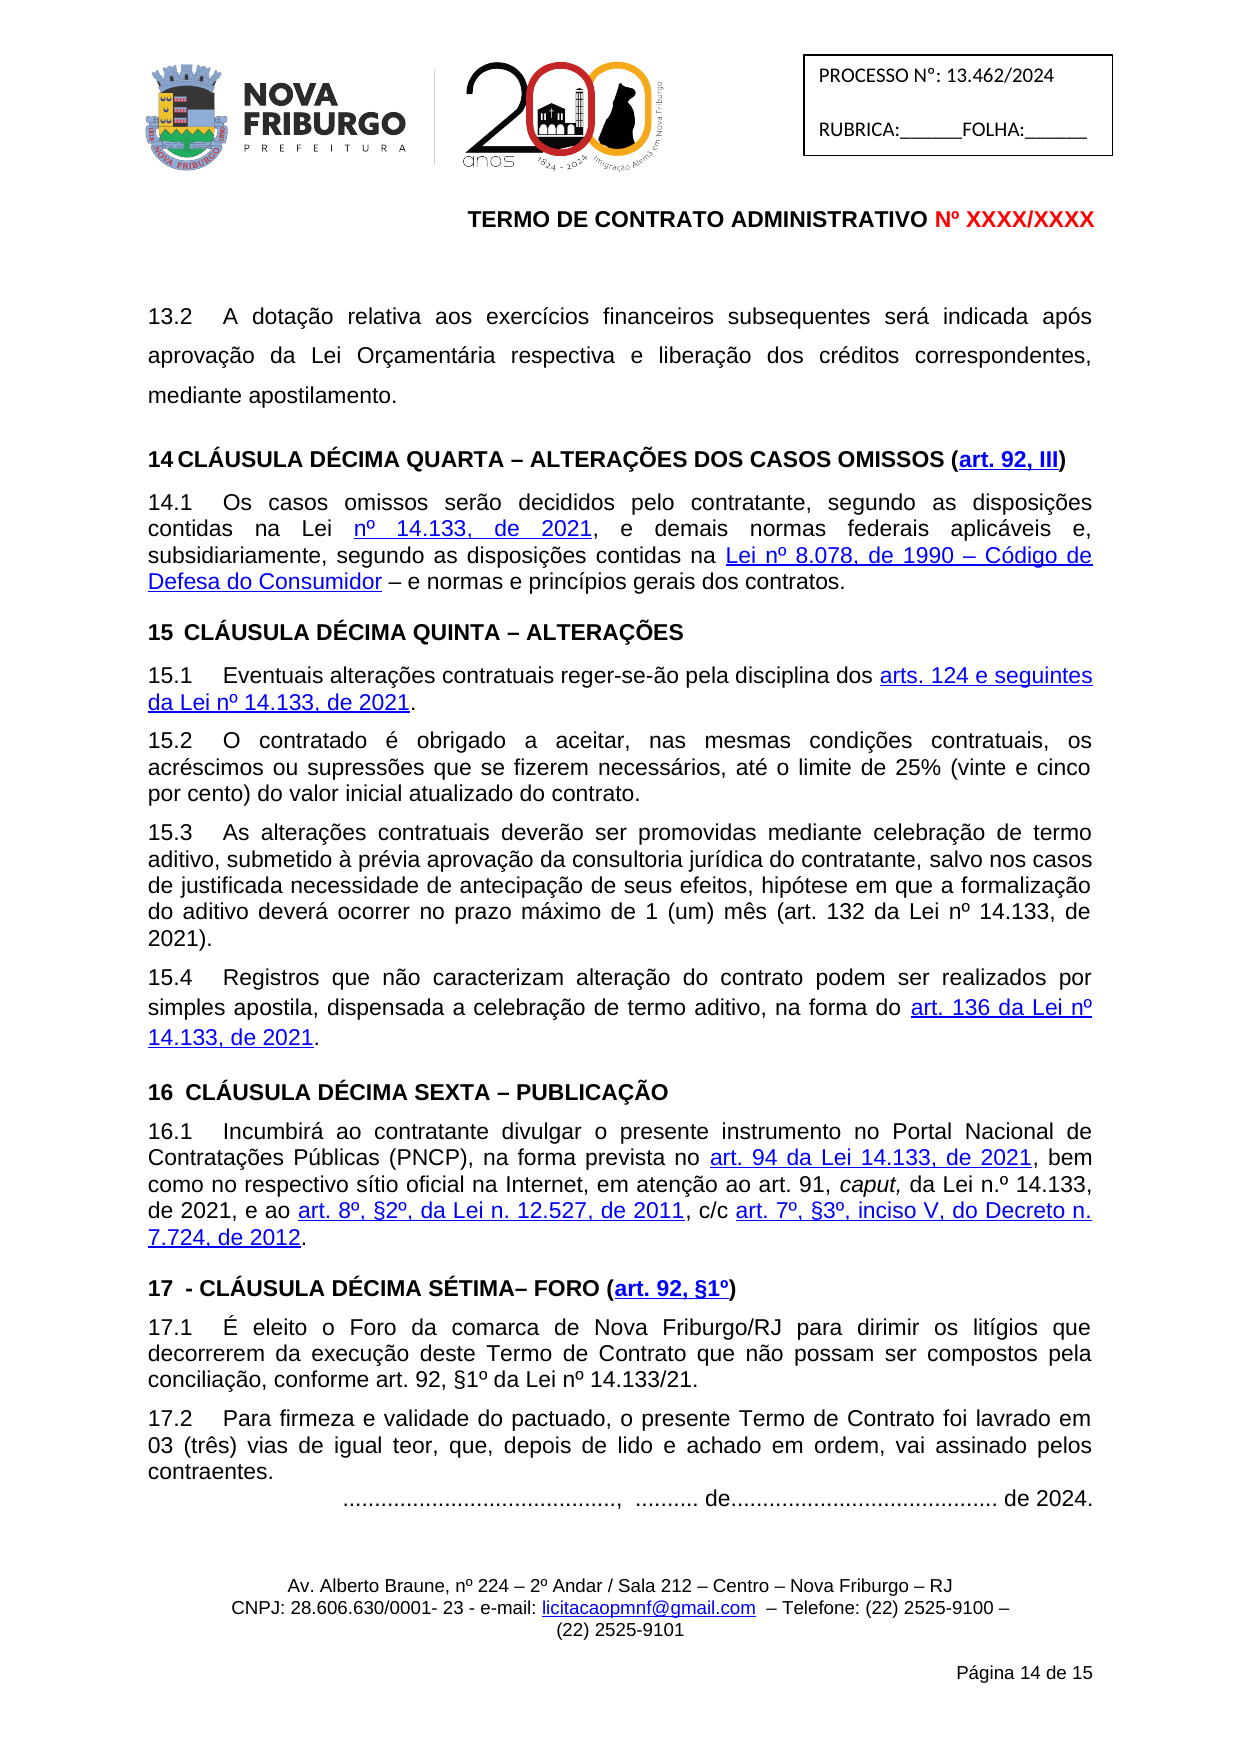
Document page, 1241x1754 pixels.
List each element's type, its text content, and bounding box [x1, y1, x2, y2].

list CLÁUSULA DÉCIMA QUARTA – ALTERAÇÕES DOS CASOS OMISSOS (art. 92, III) [148, 446, 1092, 472]
list É eleito o Foro da comarca de Nova Friburgo/RJ para dirimir os litígios que decorrerem da execução deste Termo de Contrato que não possam ser compostos pela conciliação, conforme art. 92, §1º da Lei nº 14.133/21. [148, 1314, 1092, 1393]
list As alterações contratuais deverão ser promovidas mediante celebração de termo aditivo, submetido à prévia aprovação da consultoria jurídica do contratante, salvo nos casos de justificada necessidade de antecipação de seus efeitos, hipótese em que a formalização do aditivo deverá ocorrer no prazo máximo de 1 (um) mês (art. 132 da Lei nº 14.133, de 2021). [148, 819, 1092, 951]
list Para firmeza e validade do pactuado, o presente Termo de Contrato foi lavrado em 03 (três) vias de igual teor, que, depois de lido e achado em ordem, vai assinado pelos contraentes. [148, 1405, 1092, 1484]
list Os casos omissos serão decididos pelo contratante, segundo as disposições contidas na Lei nº 14.133, de 2021, e demais normas federais aplicáveis e, subsidiariamente, segundo as disposições contidas na Lei nº 8.078, de 1990 – Código de Defesa do Consumidor – e normas e princípios gerais dos contratos. [148, 489, 1092, 594]
list Incumbirá ao contratante divulgar o presente instrumento no Portal Nacional de Contratações Públicas (PNCP), na forma prevista no art. 94 da Lei 14.133, de 2021, bem como no respectivo sítio oficial na Internet, em atenção ao art. 91, caput, da Lei n.º 14.133, de 2021, e ao art. 8º, §2º, da Lei n. 12.527, de 2011, c/c art. 7º, §3º, inciso V, do Decreto n. 7.724, de 2012. [148, 1118, 1092, 1250]
list CLÁUSULA DÉCIMA SEXTA – PUBLICAÇÃO [148, 1079, 1092, 1105]
list CLÁUSULA DÉCIMA QUINTA – ALTERAÇÕES [148, 619, 1092, 646]
text ..........................................., .......... de.......................................... de 2024. [148, 1484, 1094, 1511]
list O contratado é obrigado a aceitar, nas mesmas condições contratuais, os acréscimos ou supressões que se fizerem necessários, até o limite de 25% (vinte e cinco por cento) do valor inicial atualizado do contrato. [148, 727, 1092, 807]
list A dotação relativa aos exercícios financeiros subsequentes será indicada após aprovação da Lei Orçamentária respectiva e liberação dos créditos correspondentes, mediante apostilamento. [148, 303, 1092, 408]
list - CLÁUSULA DÉCIMA SÉTIMA– FORO (art. 92, §1º) [148, 1275, 1092, 1301]
picture [118, 29, 695, 200]
list Registros que não caracterizam alteração do contrato podem ser realizados por simples apostila, dispensada a celebração de termo aditivo, na forma do art. 136 da Lei nº 14.133, de 2021. [148, 963, 1092, 1050]
list Eventuais alterações contratuais reger-se-ão pela disciplina dos arts. 124 e seguintes da Lei nº 14.133, de 2021. [148, 662, 1092, 715]
